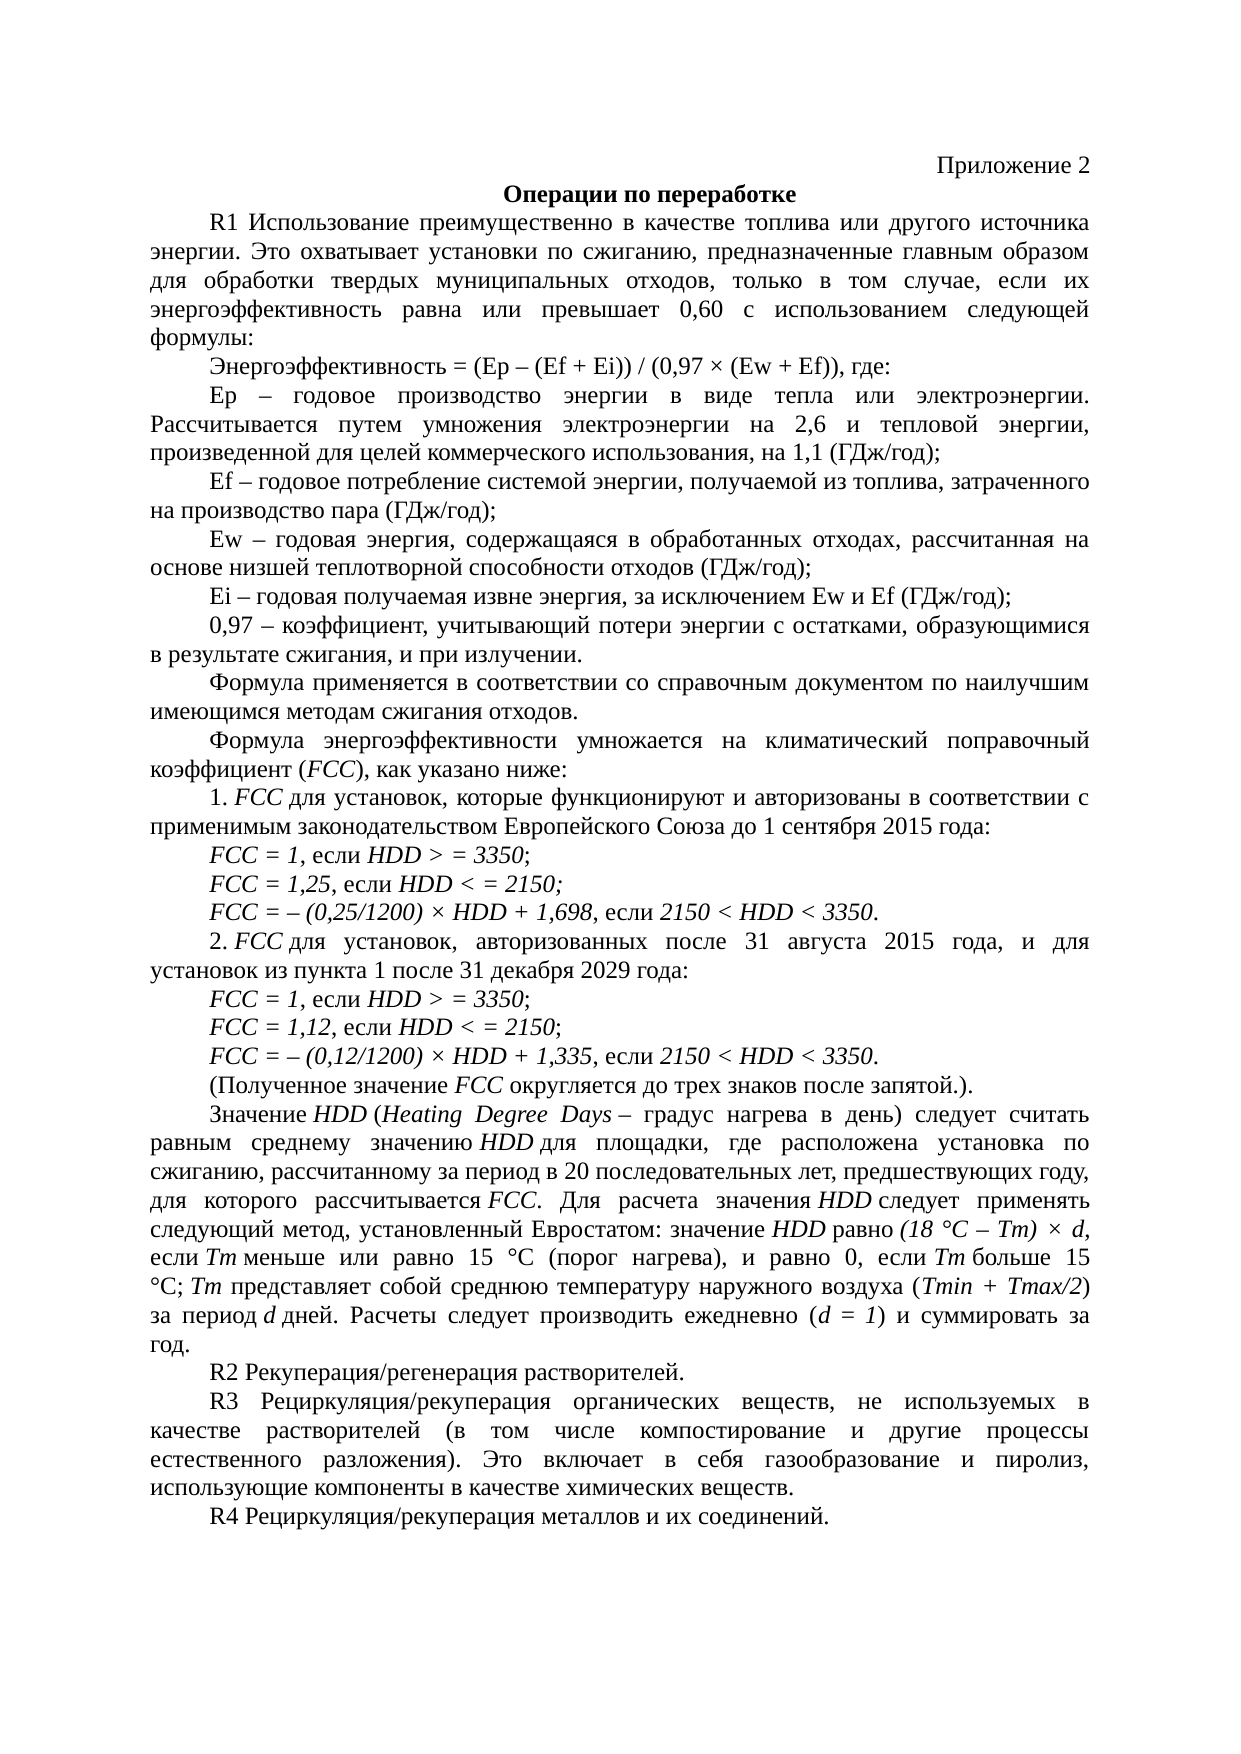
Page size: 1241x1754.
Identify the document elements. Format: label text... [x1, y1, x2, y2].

text FCC = 1, если HDD > = 3350; [150, 984, 1090, 1012]
text Ei – годовая получаемая извне энергия, за исключением Ew и Ef (ГДж/год); [150, 581, 1090, 610]
text R4 Рециркуляция/рекуперация металлов и их соединений. [150, 1501, 1090, 1530]
text R2 Рекуперация/регенерация растворителей. [150, 1357, 1090, 1386]
text FCC = 1,25, если HDD < = 2150; [150, 869, 1090, 897]
text R3 Рециркуляция/рекуперация органических веществ, не используемых в качестве растворителей (в том числе компостирование и другие процессы естественного разложения). Это включает в себя газообразование и пиролиз, использующие компоненты в качестве химических веществ. [150, 1386, 1090, 1501]
text Формула энергоэффективности умножается на климатический поправочный коэффициент (FCC), как указано ниже: [150, 725, 1090, 782]
text 1. FCC для установок, которые функционируют и авторизованы в соответствии с применимым законодательством Европейского Союза до 1 сентября 2015 года: [150, 782, 1090, 840]
text Формула применяется в соответствии со справочным документом по наилучшим имеющимся методам сжигания отходов. [150, 667, 1090, 725]
text Ew – годовая энергия, содержащаяся в обработанных отходах, рассчитанная на основе низшей теплотворной способности отходов (ГДж/год); [150, 524, 1090, 581]
text 0,97 – коэффициент, учитывающий потери энергии с остатками, образующимися в результате сжигания, и при излучении. [150, 610, 1090, 667]
text Ef – годовое потребление системой энергии, получаемой из топлива, затраченного на производство пара (ГДж/год); [150, 466, 1090, 524]
text Ep – годовое производство энергии в виде тепла или электроэнергии. Рассчитывается путем умножения электроэнергии на 2,6 и тепловой энергии, произведенной для целей коммерческого использования, на 1,1 (ГДж/год); [150, 380, 1090, 466]
text Приложение 2 [150, 150, 1090, 179]
text FCC = – (0,25/1200) × HDD + 1,698, если 2150 < HDD < 3350. [150, 897, 1090, 926]
text Операции по переработке [150, 179, 1090, 207]
text FCC = 1, если HDD > = 3350; [150, 840, 1090, 869]
text FCC = 1,12, если HDD < = 2150; [150, 1012, 1090, 1041]
text (Полученное значение FCC округляется до трех знаков после запятой.). [150, 1070, 1090, 1099]
text Значение HDD (Heating Degree Days – градус нагрева в день) следует считать равным среднему значению HDD для площадки, где расположена установка по сжиганию, рассчитанному за период в 20 последовательных лет, предшествующих году, для которого рассчитывается FCC. Для расчета значения HDD следует применять следующий метод, установленный Евростатом: значение HDD равно (18 °C – Tm) × d, если Tm меньше или равно 15 °C (порог нагрева), и равно 0, если Tm больше 15 °C; Tm представляет собой среднюю температуру наружного воздуха (Tmin + Tmax/2) за период d дней. Расчеты следует производить ежедневно (d = 1) и суммировать за год. [150, 1099, 1090, 1357]
text 2. FCC для установок, авторизованных после 31 августа 2015 года, и для установок из пункта 1 после 31 декабря 2029 года: [150, 926, 1090, 984]
text Энергоэффективность = (Eр – (Ef + Ei)) / (0,97 × (Ew + Ef)), где: [150, 351, 1090, 380]
text R1 Использование преимущественно в качестве топлива или другого источника энергии. Это охватывает установки по сжиганию, предназначенные главным образом для обработки твердых муниципальных отходов, только в том случае, если их энергоэффективность равна или превышает 0,60 с использованием следующей формулы: [150, 207, 1090, 351]
text FCC = – (0,12/1200) × HDD + 1,335, если 2150 < HDD < 3350. [150, 1041, 1090, 1070]
